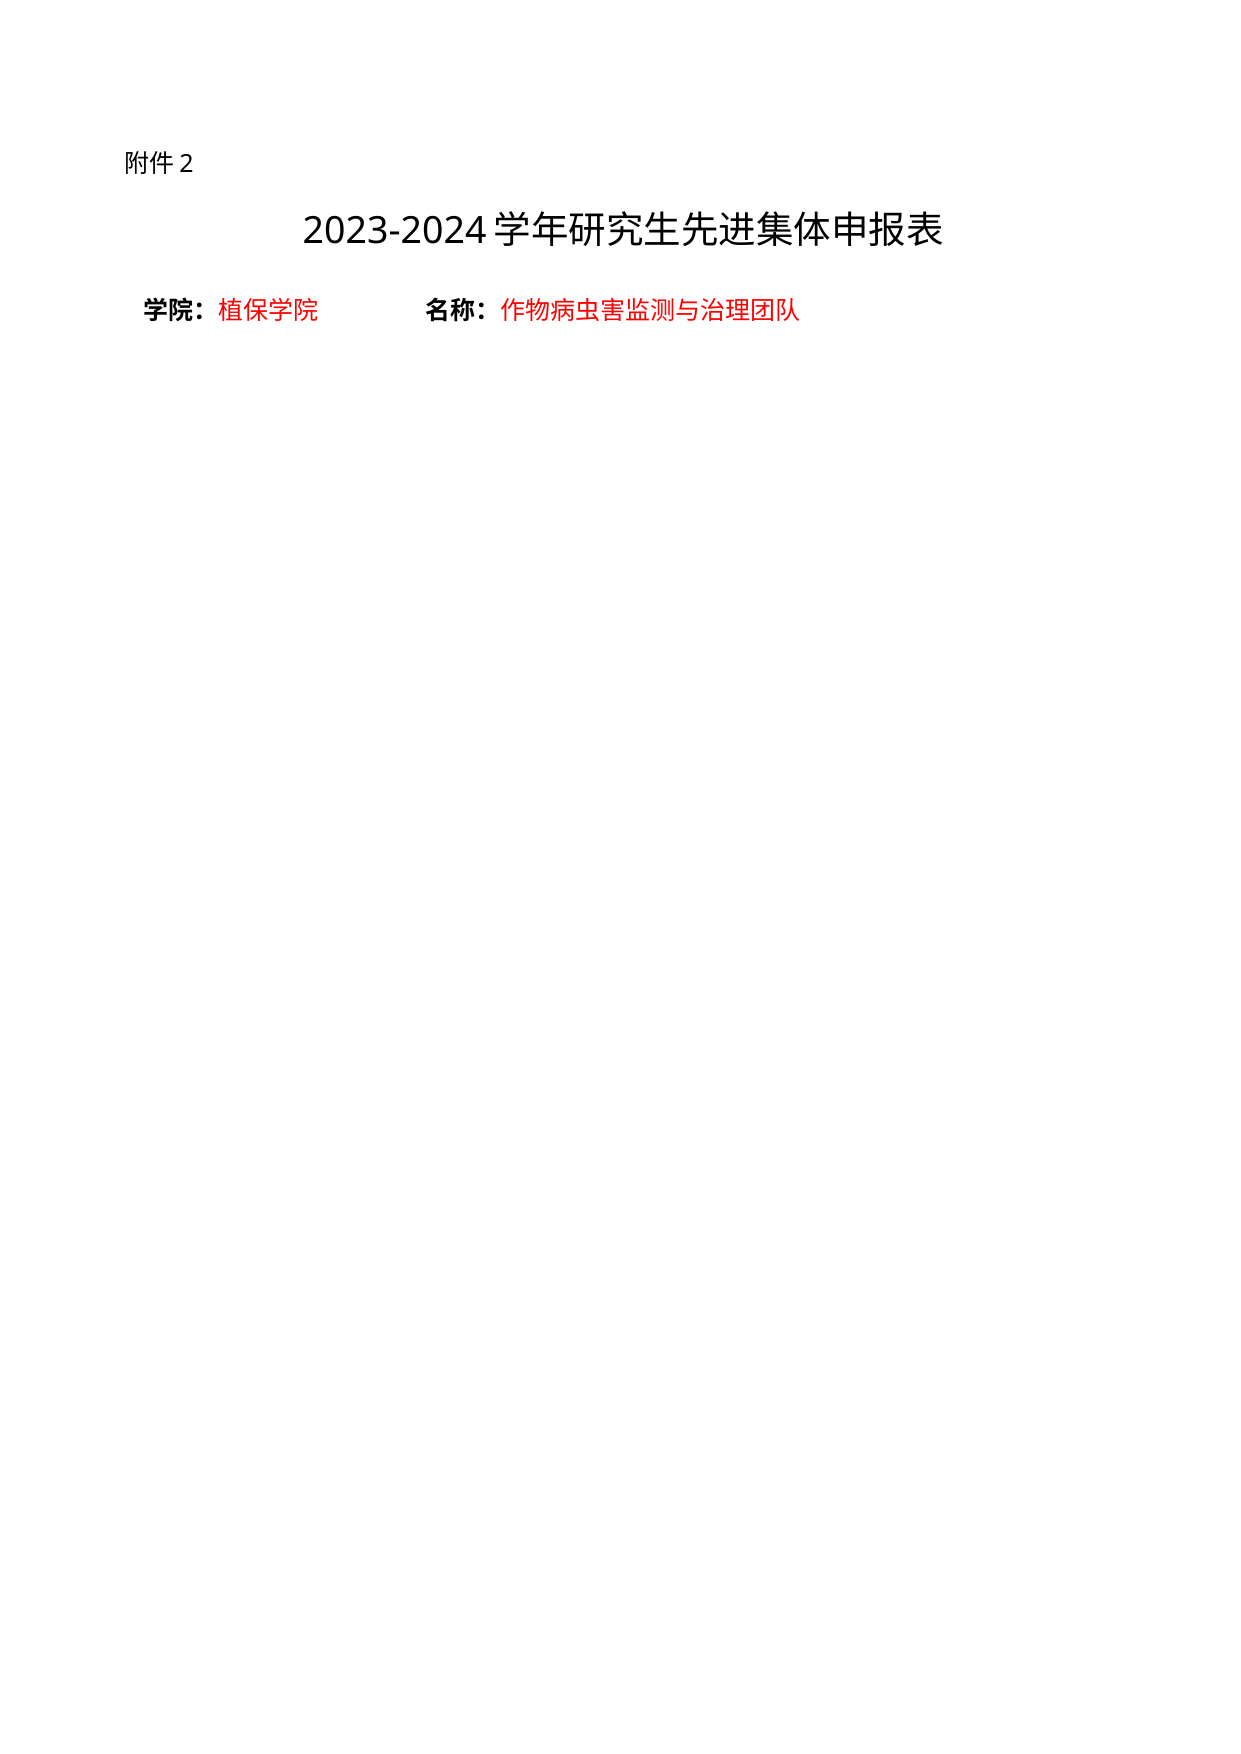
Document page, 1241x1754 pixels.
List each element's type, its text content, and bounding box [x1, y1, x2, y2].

text 学院：植保学院 名称：作物病虫害监测与治理团队 [124, 276, 1122, 341]
text 2023-2024学年研究生先进集体申报表 [124, 194, 1122, 259]
text 附件2 [124, 129, 1122, 194]
